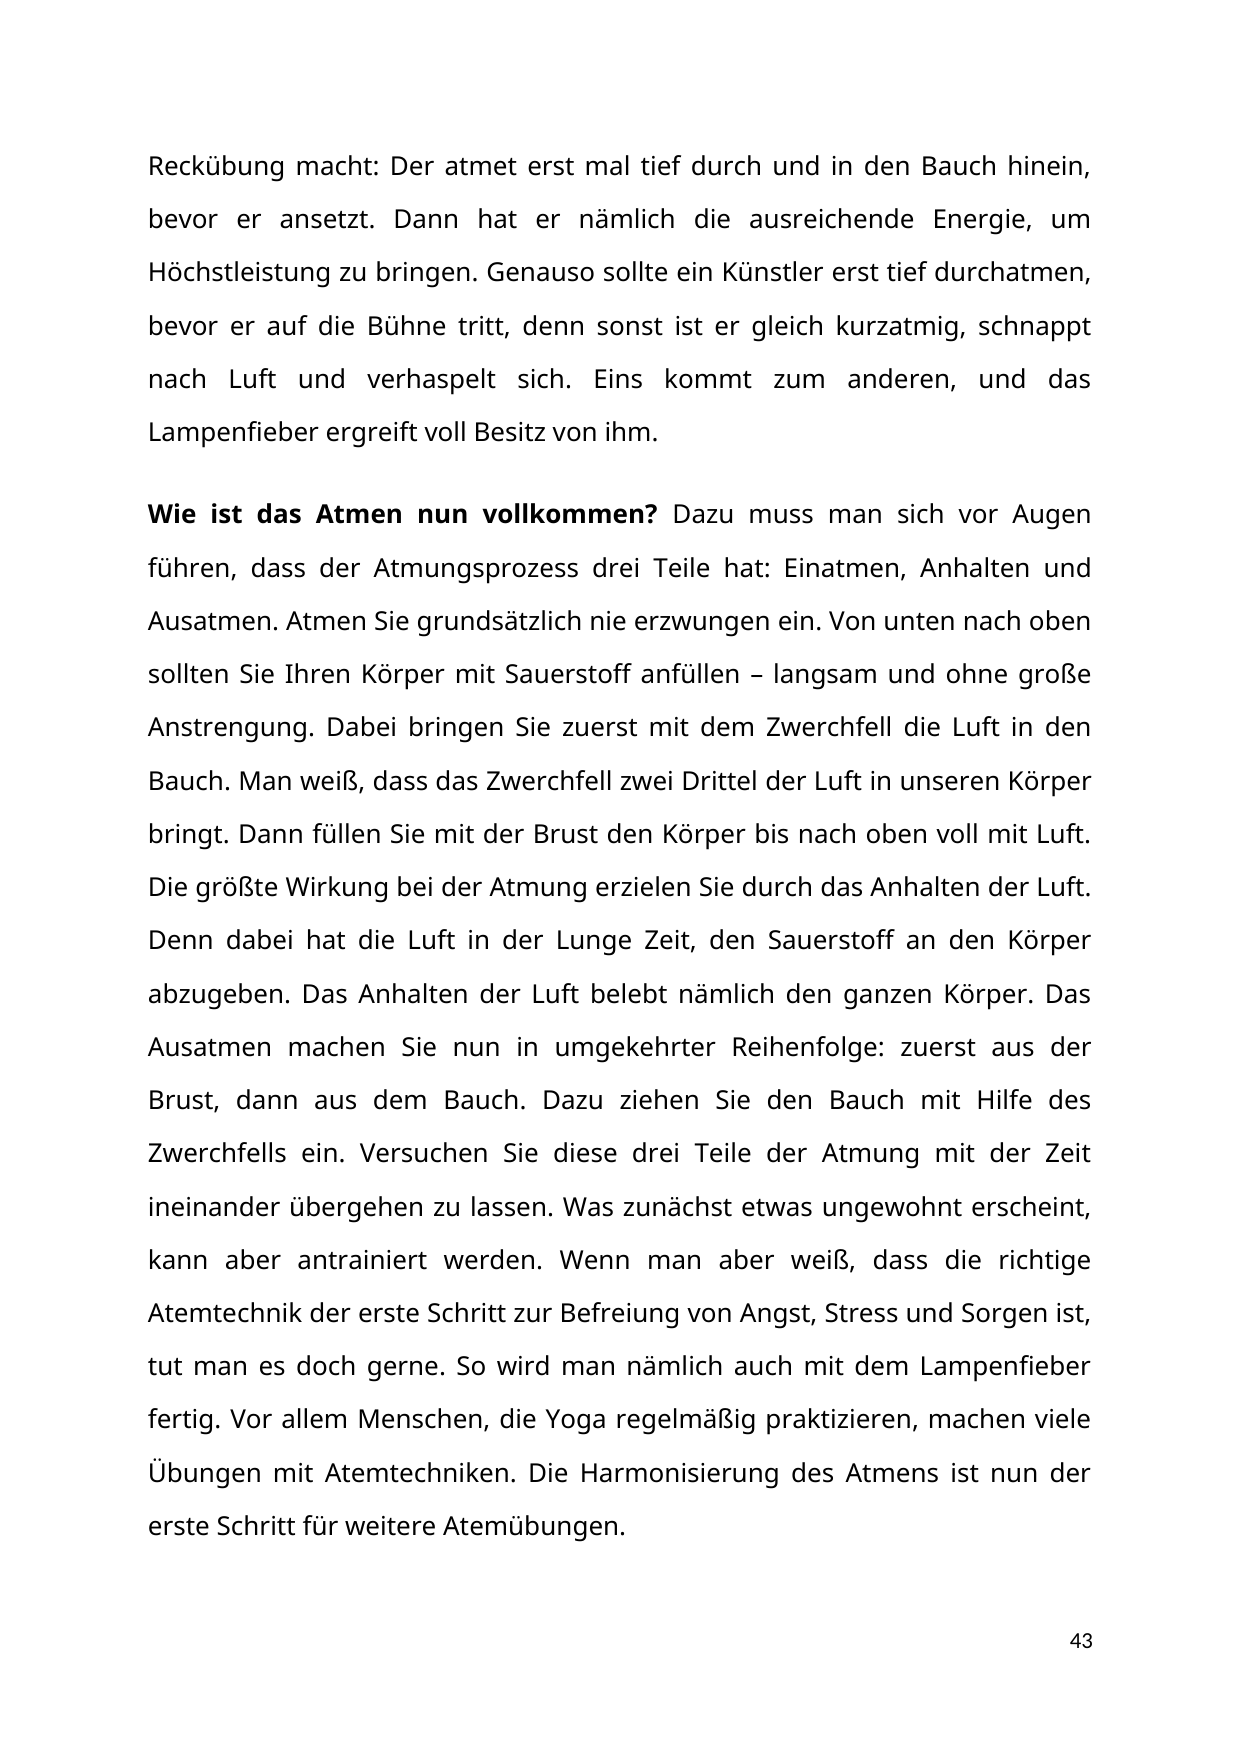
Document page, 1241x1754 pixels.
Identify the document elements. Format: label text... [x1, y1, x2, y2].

text Wie ist das Atmen nun vollkommen? Dazu muss man sich vor Augen führen, dass der Atmungsprozess drei Teile hat: Einatmen, Anhalten und Ausatmen. Atmen Sie grundsätzlich nie erzwungen ein. Von unten nach oben sollten Sie Ihren Körper mit Sauerstoff anfüllen – langsam und ohne große Anstrengung. Dabei bringen Sie zuerst mit dem Zwerchfell die Luft in den Bauch. Man weiß, dass das Zwerchfell zwei Drittel der Luft in unseren Körper bringt. Dann füllen Sie mit der Brust den Körper bis nach oben voll mit Luft. Die größte Wirkung bei der Atmung erzielen Sie durch das Anhalten der Luft. Denn dabei hat die Luft in der Lunge Zeit, den Sauerstoff an den Körper abzugeben. Das Anhalten der Luft belebt nämlich den ganzen Körper. Das Ausatmen machen Sie nun in umgekehrter Reihenfolge: zuerst aus der Brust, dann aus dem Bauch. Dazu ziehen Sie den Bauch mit Hilfe des Zwerchfells ein. Versuchen Sie diese drei Teile der Atmung mit der Zeit ineinander übergehen zu lassen. Was zunächst etwas ungewohnt erscheint, kann aber antrainiert werden. Wenn man aber weiß, dass die richtige Atemtechnik der erste Schritt zur Befreiung von Angst, Stress und Sorgen ist, tut man es doch gerne. So wird man nämlich auch mit dem Lampenfieber fertig. Vor allem Menschen, die Yoga regelmäßig praktizieren, machen viele Übungen mit Atemtechniken. Die Harmonisierung des Atmens ist nun der erste Schritt für weitere Atemübungen. [148, 549, 1093, 1596]
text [148, 148, 1093, 502]
